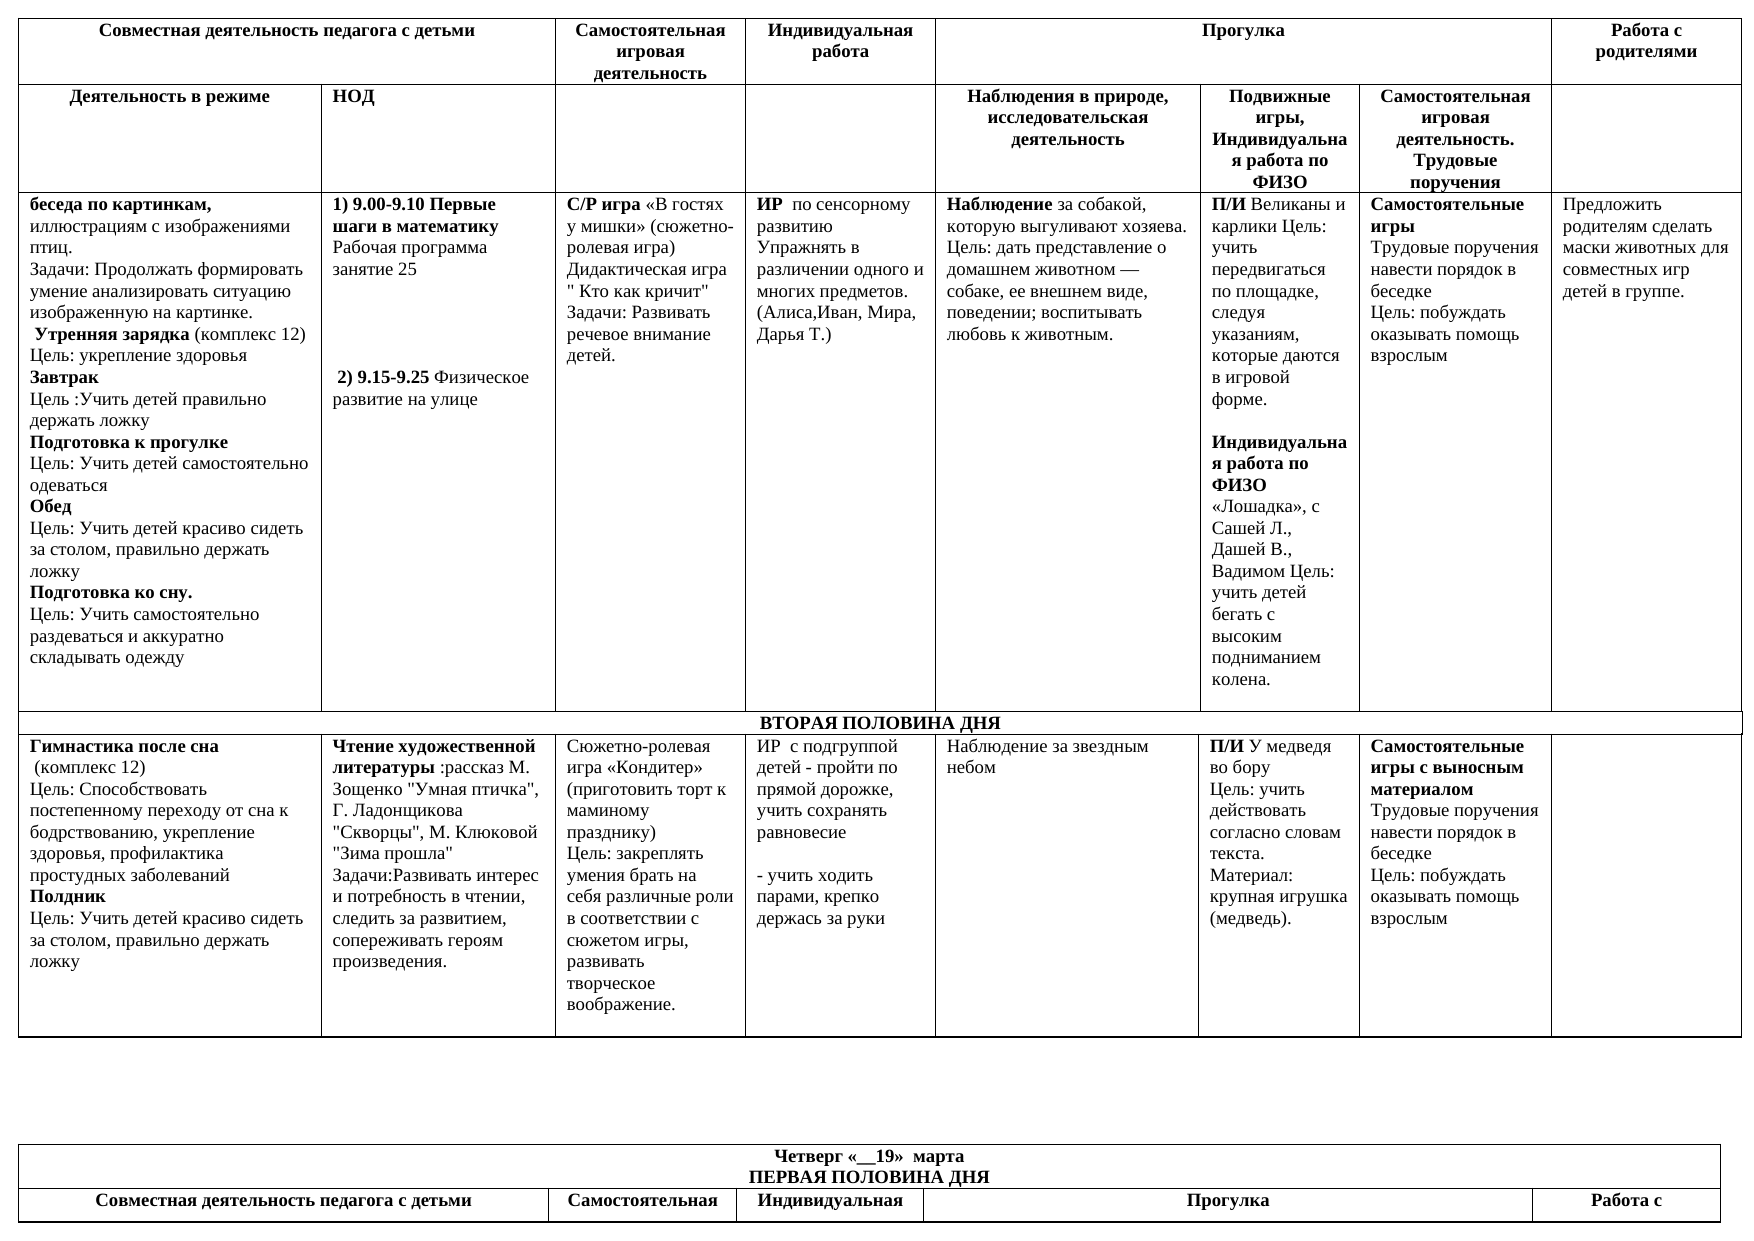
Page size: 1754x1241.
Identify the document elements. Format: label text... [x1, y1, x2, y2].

table_cell Деятельность в режиме [19, 85, 321, 192]
table_cell [1552, 85, 1741, 192]
table_cell [746, 85, 935, 192]
table_cell ИР с подгруппой детей - пройти по прямой дорожке, учить сохранять равновесие - учить ходить парами, крепко держась за руки [746, 735, 935, 1036]
table_cell Сюжетно-ролевая игра «Кондитер» (приготовить торт к маминому празднику) Цель: закреплять умения брать на себя различные роли в соответствии с сюжетом игры, развивать творческое воображение. [556, 735, 745, 1036]
table_cell беседа по картинкам, иллюстрациям с изображениями птиц. Задачи: Продолжать формировать умение анализировать ситуацию изображенную на картинке. Утренняя зарядка (комплекс 12) Цель: укрепление здоровья Завтрак Цель :Учить детей правильно держать ложку Подготовка к прогулке Цель: Учить детей самостоятельно одеваться Обед Цель: Учить детей красиво сидеть за столом, правильно держать ложку Подготовка ко сну. Цель: Учить самостоятельно раздеваться и аккуратно складывать одежду [19, 193, 321, 711]
table_cell Работа с родителями [1533, 1189, 1720, 1221]
table_cell Предложить родителям сделать маски животных для совместных игр детей в группе. [1552, 193, 1741, 711]
table_cell Индивидуальная работа [746, 19, 935, 83]
table_cell Самостоятельная игровая деятельность [556, 19, 745, 83]
table_cell Гимнастика после сна (комплекс 12) Цель: Способствовать постепенному переходу от сна к бодрствованию, укрепление здоровья, профилактика простудных заболеваний Полдник Цель: Учить детей красиво сидеть за столом, правильно держать ложку [19, 735, 321, 1036]
table_cell Наблюдения в природе, исследовательская деятельность [936, 85, 1200, 192]
table_cell [556, 85, 745, 192]
table_cell Самостоятельная игровая деятельность. Трудовые поручения [1360, 85, 1551, 192]
table_cell ВТОРАЯ ПОЛОВИНА ДНЯ [19, 712, 1742, 733]
table_cell Прогулка [936, 19, 1551, 83]
table_cell [1552, 735, 1741, 1036]
table_cell Самостоятельные игры Трудовые поручения навести порядок в беседке Цель: побуждать оказывать помощь взрослым [1360, 193, 1551, 711]
table_cell Работа с родителями [1552, 19, 1741, 83]
table_cell НОД [322, 85, 555, 192]
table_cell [19, 1189, 548, 1221]
table_cell Чтение художественной литературы :рассказ М. Зощенко "Умная птичка", Г. Ладонщикова "Скворцы", М. Клюковой "Зима прошла" Задачи:Развивать интерес и потребность в чтении, следить за развитием, сопереживать героям произведения. [322, 735, 555, 1036]
table_cell Самостоятельные игры с выносным материалом Трудовые поручения навести порядок в беседке Цель: побуждать оказывать помощь взрослым [1360, 735, 1551, 1036]
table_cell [737, 1189, 923, 1221]
table_cell Совместная деятельность педагога с детьми [19, 19, 555, 83]
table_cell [549, 1189, 736, 1221]
table_header Четверг «__19» марта ПЕРВАЯ ПОЛОВИНА ДНЯ [19, 1145, 1720, 1188]
table_cell Наблюдение за звездным небом [936, 735, 1198, 1036]
table_cell Наблюдение за собакой, которую выгуливают хозяева. Цель: дать представление о домашнем животном — собаке, ее внешнем виде, поведении; воспитывать любовь к животным. [936, 193, 1200, 711]
table_cell С/Р игра «В гостях у мишки» (сюжетно-ролевая игра) Дидактическая игра " Кто как кричит" Задачи: Развивать речевое внимание детей. [556, 193, 745, 711]
table_cell ИР по сенсорному развитию Упражнять в различении одного и многих предметов. (Алиса,Иван, Мира, Дарья Т.) [746, 193, 935, 711]
table_cell П/И Великаны и карлики Цель: учить передвигаться по площадке, следуя указаниям, которые даются в игровой форме. Индивидуальная работа по ФИЗО «Лошадка», с Сашей Л., Дашей В., Вадимом Цель: учить детей бегать с высоким подниманием колена. [1201, 193, 1359, 711]
table_cell 1) 9.00-9.10 Первые шаги в математику Рабочая программа занятие 25 2) 9.15-9.25 Физическое развитие на улице [322, 193, 555, 711]
table_cell П/И У медведя во бору Цель: учить действовать согласно словам текста. Материал: крупная игрушка (медведь). [1199, 735, 1359, 1036]
table_cell Прогулка [924, 1189, 1532, 1221]
table_cell Подвижные игры, Индивидуальная работа по ФИЗО [1201, 85, 1359, 192]
